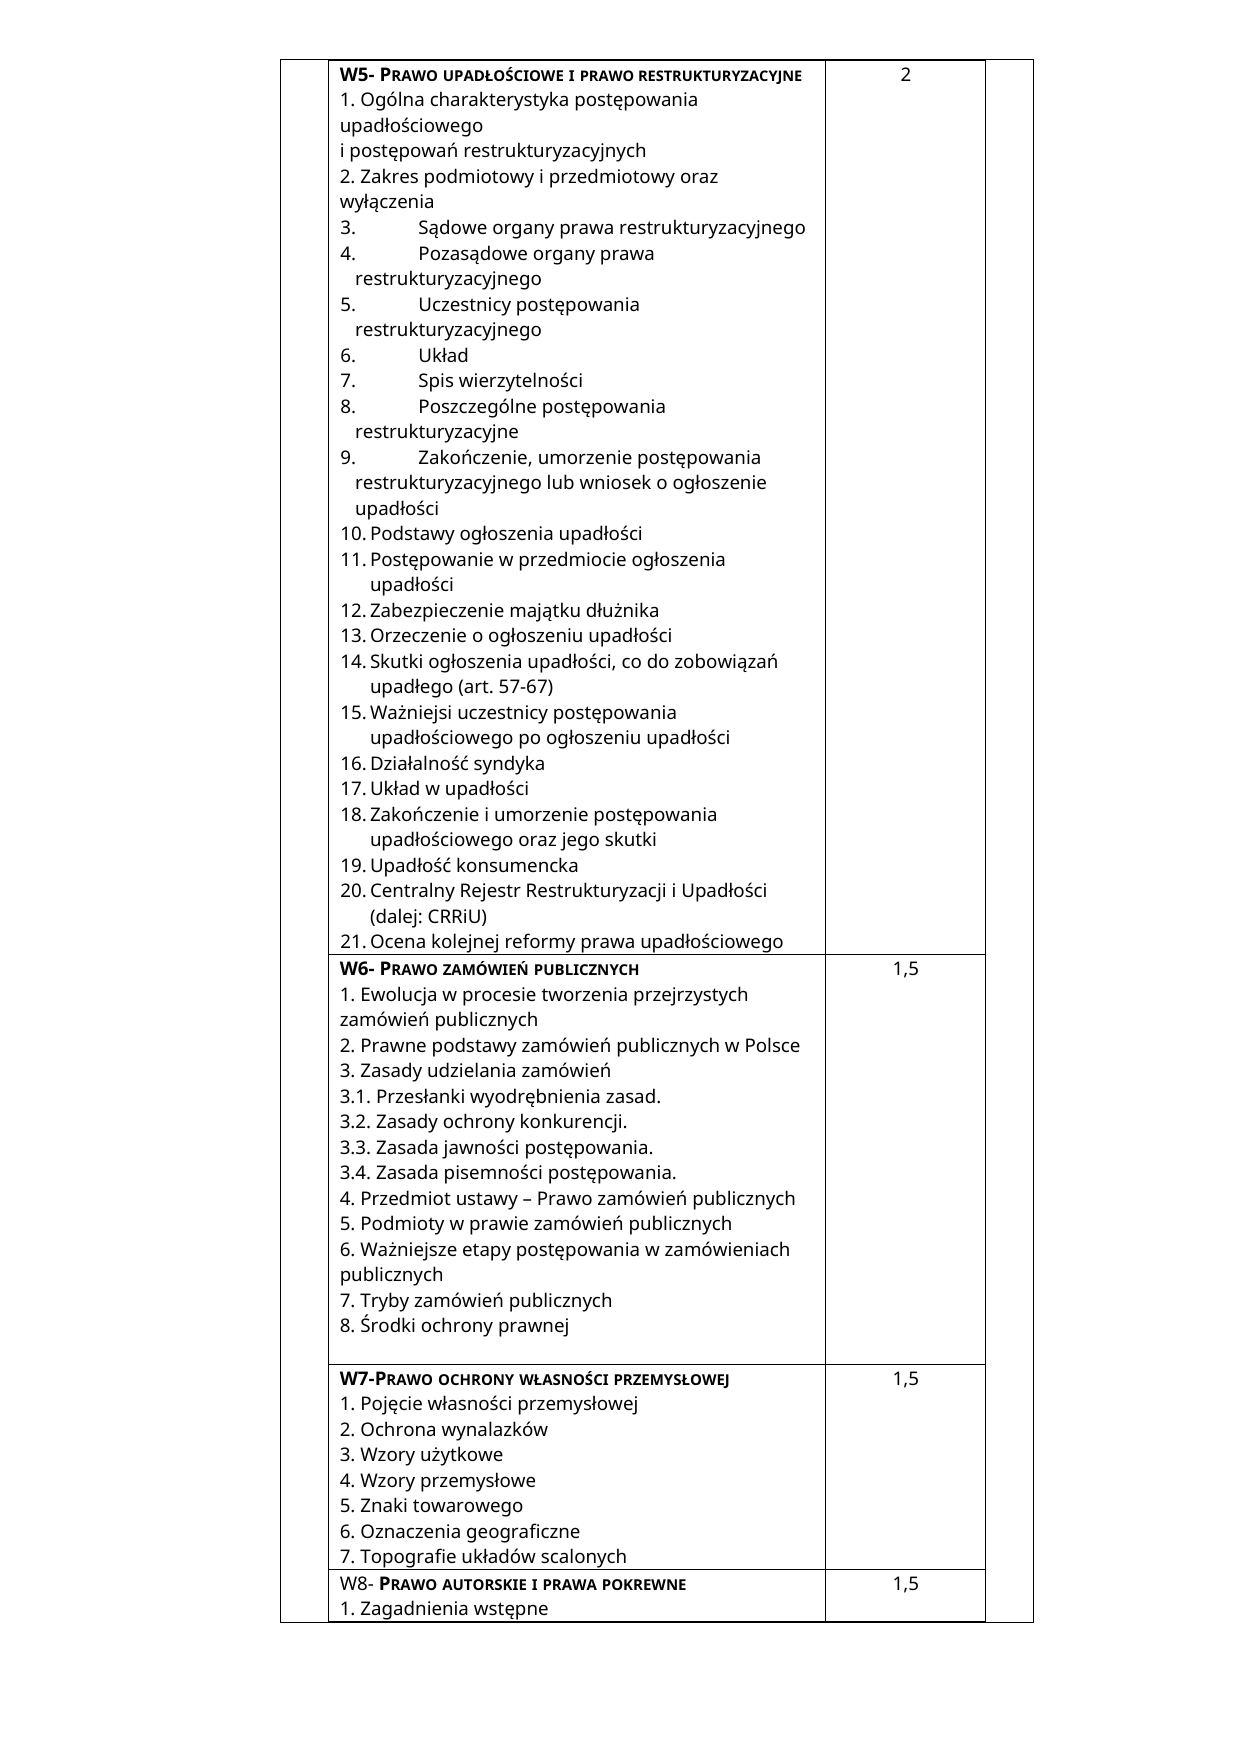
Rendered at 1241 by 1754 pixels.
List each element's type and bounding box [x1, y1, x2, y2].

table_cell [281, 60, 328, 1622]
table_cell [986, 60, 1033, 1622]
